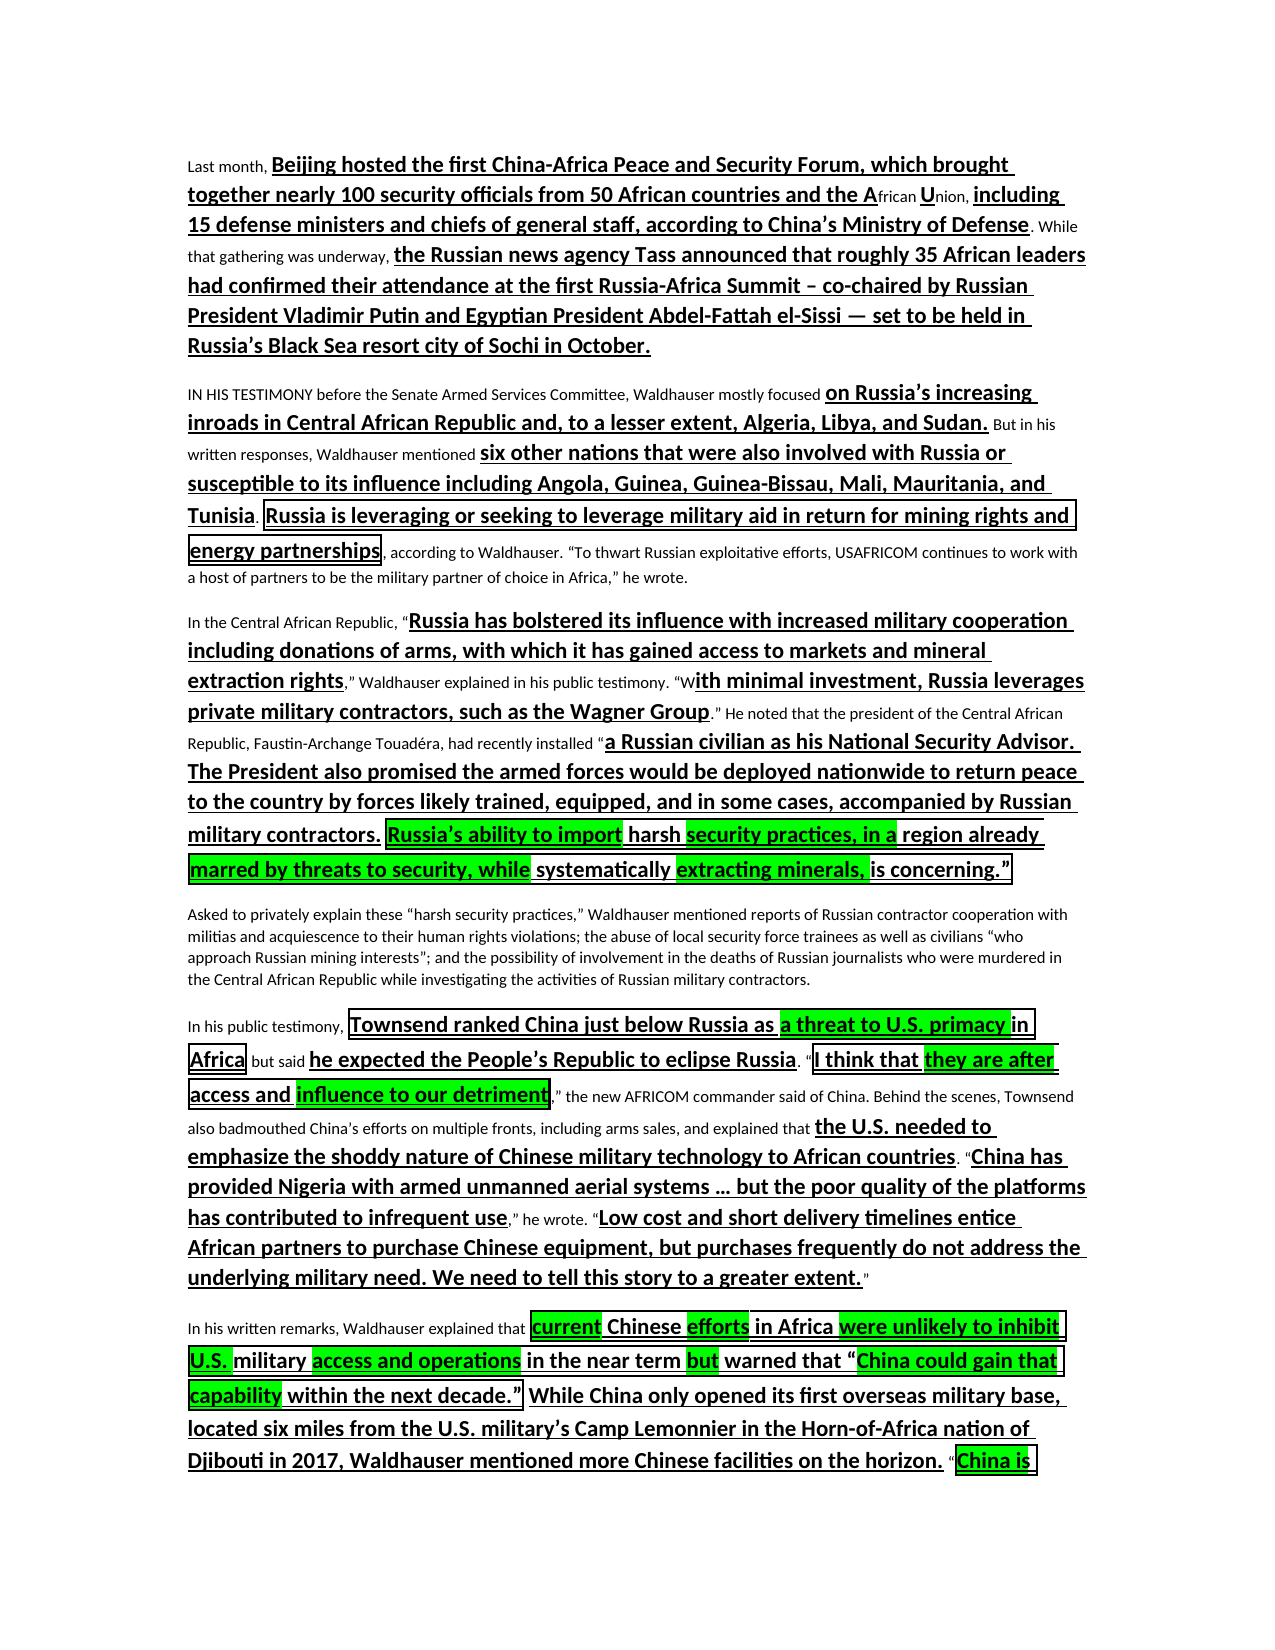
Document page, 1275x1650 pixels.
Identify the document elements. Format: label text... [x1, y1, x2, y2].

text Last month, Beijing hosted the first China-Africa Peace and Security Forum, which brought together nearly 100 security officials from 50 African countries and the African Union, including 15 defense ministers and chiefs of general staff, according to China’s Ministry of Defense. While that gathering was underway, the Russian news agency Tass announced that roughly 35 African leaders had confirmed their attendance at the first Russia-Africa Summit – co-chaired by Russian President Vladimir Putin and Egyptian President Abdel-Fattah el-Sissi — set to be held in Russia’s Black Sea resort city of Sochi in October. [187, 150, 1087, 359]
text In his public testimony, Townsend ranked China just below Russia as a threat to U.S. primacy in Africa but said he expected the People’s Republic to eclipse Russia. “I think that they are after access and influence to our detriment,” the new AFRICOM commander said of China. Behind the scenes, Townsend also badmouthed China’s efforts on multiple fronts, including arms sales, and explained that the U.S. needed to emphasize the shoddy nature of Chinese military technology to African countries. “China has provided Nigeria with armed unmanned aerial systems … but the poor quality of the platforms has contributed to infrequent use,” he wrote. “Low cost and short delivery timelines entice African partners to purchase Chinese equipment, but purchases frequently do not address the underlying military need. We need to tell this story to a greater extent.” [187, 1008, 1087, 1197]
text IN HIS TESTIMONY before the Senate Armed Services Committee, Waldhauser mostly focused on Russia’s increasing inroads in Central African Republic and, to a lesser extent, Algeria, Libya, and Sudan. But in his written responses, Waldhauser mentioned six other nations that were also involved with Russia or susceptible to its influence including Angola, Guinea, Guinea-Bissau, Mali, Mauritania, and Tunisia. Russia is leveraging or seeking to leverage military aid in return for mining rights and energy partnerships, according to Waldhauser. “To thwart Russian exploitative efforts, USAFRICOM continues to work with a host of partners to be the military partner of choice in Africa,” he wrote. [187, 378, 1087, 588]
text In his public testimony, Townsend ranked China just below Russia as a threat to U.S. primacy in Africa but said he expected the People’s Republic to eclipse Russia. “I think that they are after access and influence to our detriment,” the new AFRICOM commander said of China. Behind the scenes, Townsend also badmouthed China’s efforts on multiple fronts, including arms sales, and explained that the U.S. needed to emphasize the shoddy nature of Chinese military technology to African countries. “China has provided Nigeria with armed unmanned aerial systems … but the poor quality of the platforms has contributed to infrequent use,” he wrote. “Low cost and short delivery timelines entice African partners to purchase Chinese equipment, but purchases frequently do not address the underlying military need. We need to tell this story to a greater extent.” [187, 1198, 1087, 1257]
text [187, 1310, 1087, 1476]
text In the Central African Republic, “Russia has bolstered its influence with increased military cooperation including donations of arms, with which it has gained access to markets and mineral extraction rights,” Waldhauser explained in his public testimony. “With minimal investment, Russia leverages private military contractors, such as the Wagner Group.” He noted that the president of the Central African Republic, Faustin-Archange Touadéra, had recently installed “a Russian civilian as his National Security Advisor. The President also promised the armed forces would be deployed nationwide to return peace to the country by forces likely trained, equipped, and in some cases, accompanied by Russian military contractors. Russia’s ability to import harsh security practices, in a region already marred by threats to security, while systematically extracting minerals, is concerning.” [187, 606, 1087, 885]
text Asked to privately explain these “harsh security practices,” Waldhauser mentioned reports of Russian contractor cooperation with militias and acquiescence to their human rights violations; the abuse of local security force trainees as well as civilians “who approach Russian mining interests”; and the possibility of involvement in the deaths of Russian journalists who were murdered in the Central African Republic while investigating the activities of Russian military contractors. [187, 904, 1087, 990]
